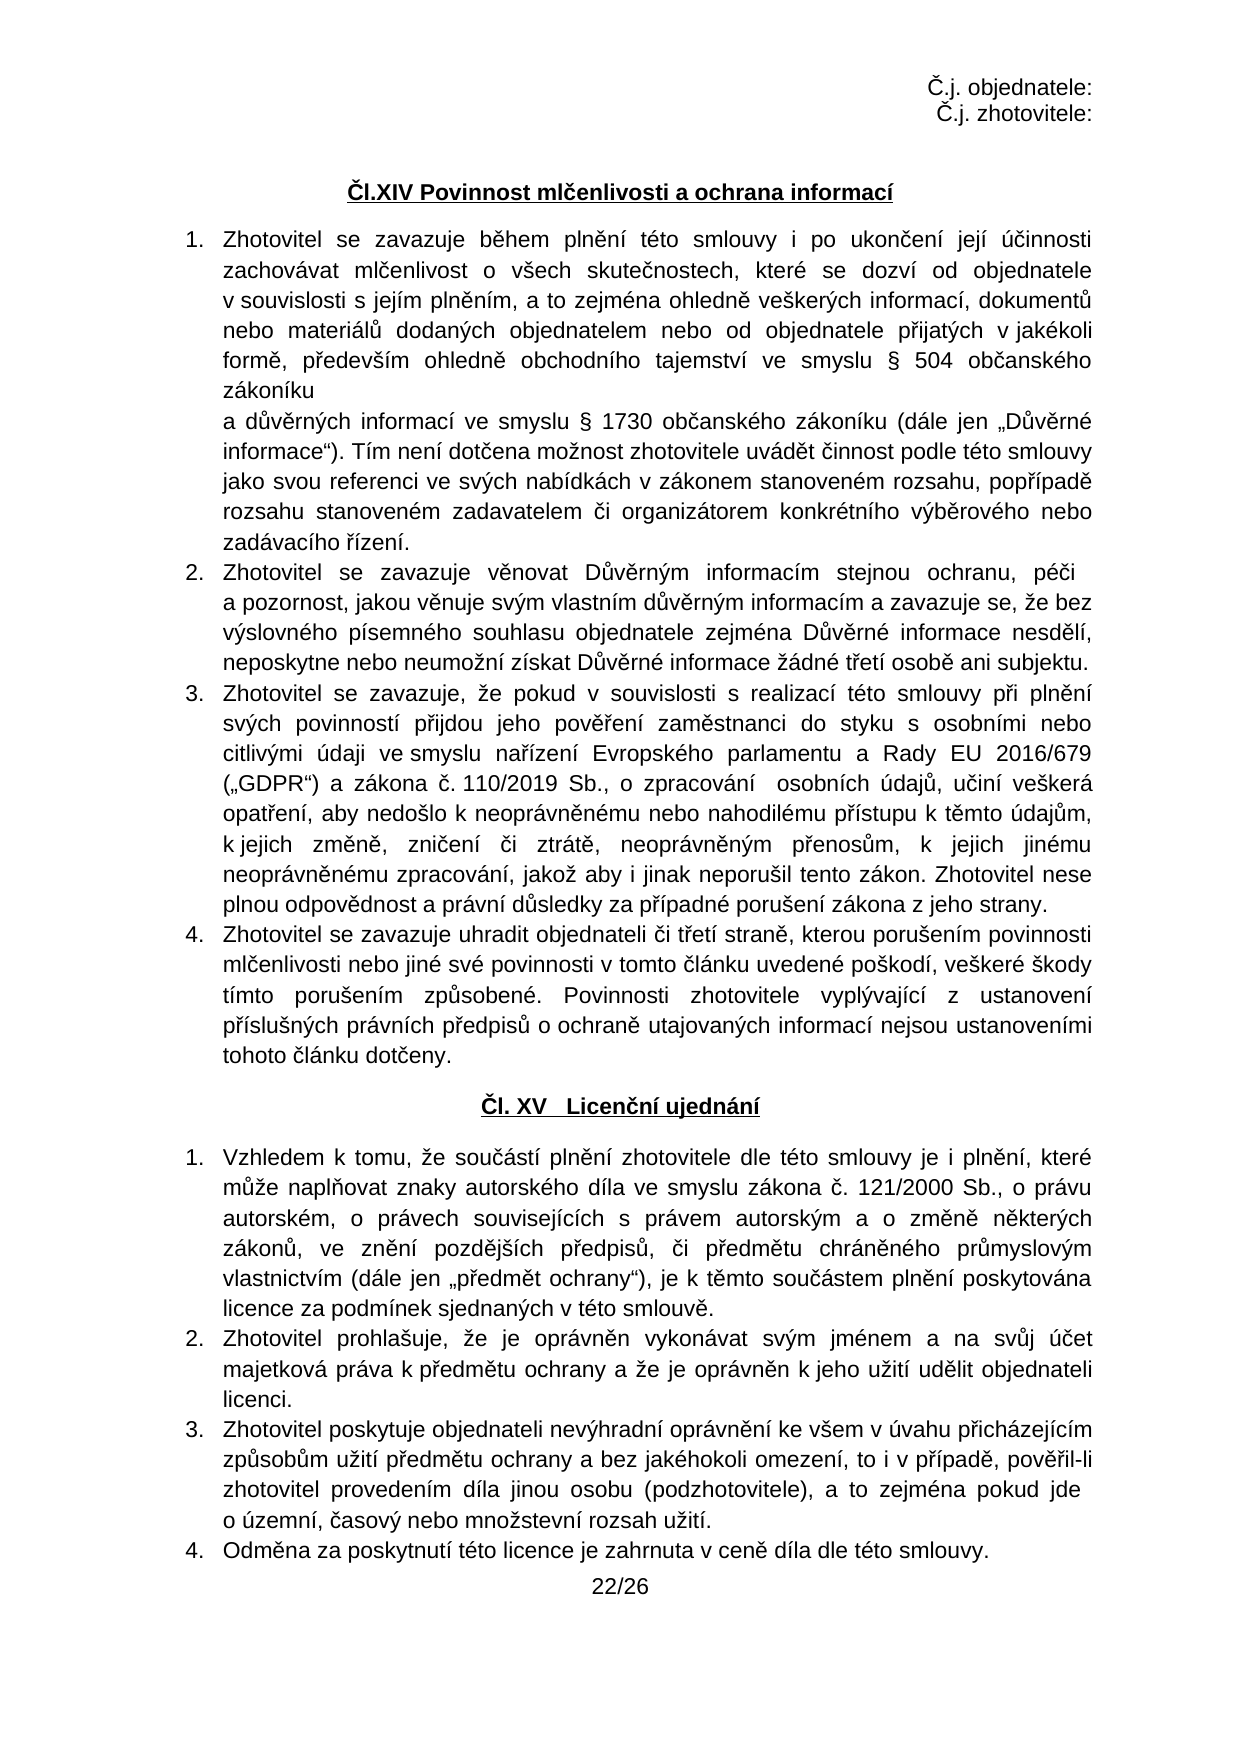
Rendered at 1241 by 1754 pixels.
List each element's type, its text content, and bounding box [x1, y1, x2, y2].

list Zhotovitel se zavazuje uhradit objednateli či třetí straně, kterou porušením povinnosti mlčenlivosti nebo jiné své povinnosti v tomto článku uvedené poškodí, veškeré škody tímto porušením způsobené. Povinnosti zhotovitele vyplývající z ustanovení příslušných právních předpisů o ochraně utajovaných informací nejsou ustanoveními tohoto článku dotčeny. [185, 921, 1093, 1068]
list Zhotovitel se zavazuje během plnění této smlouvy i po ukončení její účinnosti zachovávat mlčenlivost o všech skutečnostech, které se dozví od objednatele v souvislosti s jejím plněním, a to zejména ohledně veškerých informací, dokumentů nebo materiálů dodaných objednatelem nebo od objednatele přijatých v jakékoli formě, především ohledně obchodního tajemství ve smyslu § 504 občanského zákoníku a důvěrných informací ve smyslu § 1730 občanského zákoníku (dále jen „Důvěrné informace“). Tím není dotčena možnost zhotovitele uvádět činnost podle této smlouvy jako svou referenci ve svých nabídkách v zákonem stanoveném rozsahu, popřípadě rozsahu stanoveném zadavatelem či organizátorem konkrétního výběrového nebo zadávacího řízení. [185, 226, 1093, 555]
list Zhotovitel poskytuje objednateli nevýhradní oprávnění ke všem v úvahu přicházejícím způsobům užití předmětu ochrany a bez jakéhokoli omezení, to i v případě, pověřil-li zhotovitel provedením díla jinou osobu (podzhotovitele), a to zejména pokud jde o územní, časový nebo množstevní rozsah užití. [185, 1416, 1093, 1533]
text Čl.XIV Povinnost mlčenlivosti a ochrana informací [148, 179, 1093, 206]
list Vzhledem k tomu, že součástí plnění zhotovitele dle této smlouvy je i plnění, které může naplňovat znaky autorského díla ve smyslu zákona č. 121/2000 Sb., o právu autorském, o právech souvisejících s právem autorským a o změně některých zákonů, ve znění pozdějších předpisů, či předmětu chráněného průmyslovým vlastnictvím (dále jen „předmět ochrany“), je k těmto součástem plnění poskytována licence za podmínek sjednaných v této smlouvě. [185, 1144, 1093, 1321]
list Zhotovitel se zavazuje věnovat Důvěrným informacím stejnou ochranu, péči a pozornost, jakou věnuje svým vlastním důvěrným informacím a zavazuje se, že bez výslovného písemného souhlasu objednatele zejména Důvěrné informace nesdělí, neposkytne nebo neumožní získat Důvěrné informace žádné třetí osobě ani subjektu. [185, 559, 1093, 676]
list Zhotovitel prohlašuje, že je oprávněn vykonávat svým jménem a na svůj účet majetková práva k předmětu ochrany a že je oprávněn k jeho užití udělit objednateli licenci. [185, 1325, 1093, 1412]
text Čl. XV Licenční ujednání [148, 1093, 1093, 1119]
list Zhotovitel se zavazuje, že pokud v souvislosti s realizací této smlouvy při plnění svých povinností přijdou jeho pověření zaměstnanci do styku s osobními nebo citlivými údaji ve smyslu nařízení Evropského parlamentu a Rady EU 2016/679 („GDPR“) a zákona č. 110/2019 Sb., o zpracování osobních údajů, učiní veškerá opatření, aby nedošlo k neoprávněnému nebo nahodilému přístupu k těmto údajům, k jejich změně, zničení či ztrátě, neoprávněným přenosům, k jejich jinému neoprávněnému zpracování, jakož aby i jinak neporušil tento zákon. Zhotovitel nese plnou odpovědnost a právní důsledky za případné porušení zákona z jeho strany. [185, 679, 1093, 917]
list Odměna za poskytnutí této licence je zahrnuta v ceně díla dle této smlouvy. [185, 1537, 1093, 1563]
